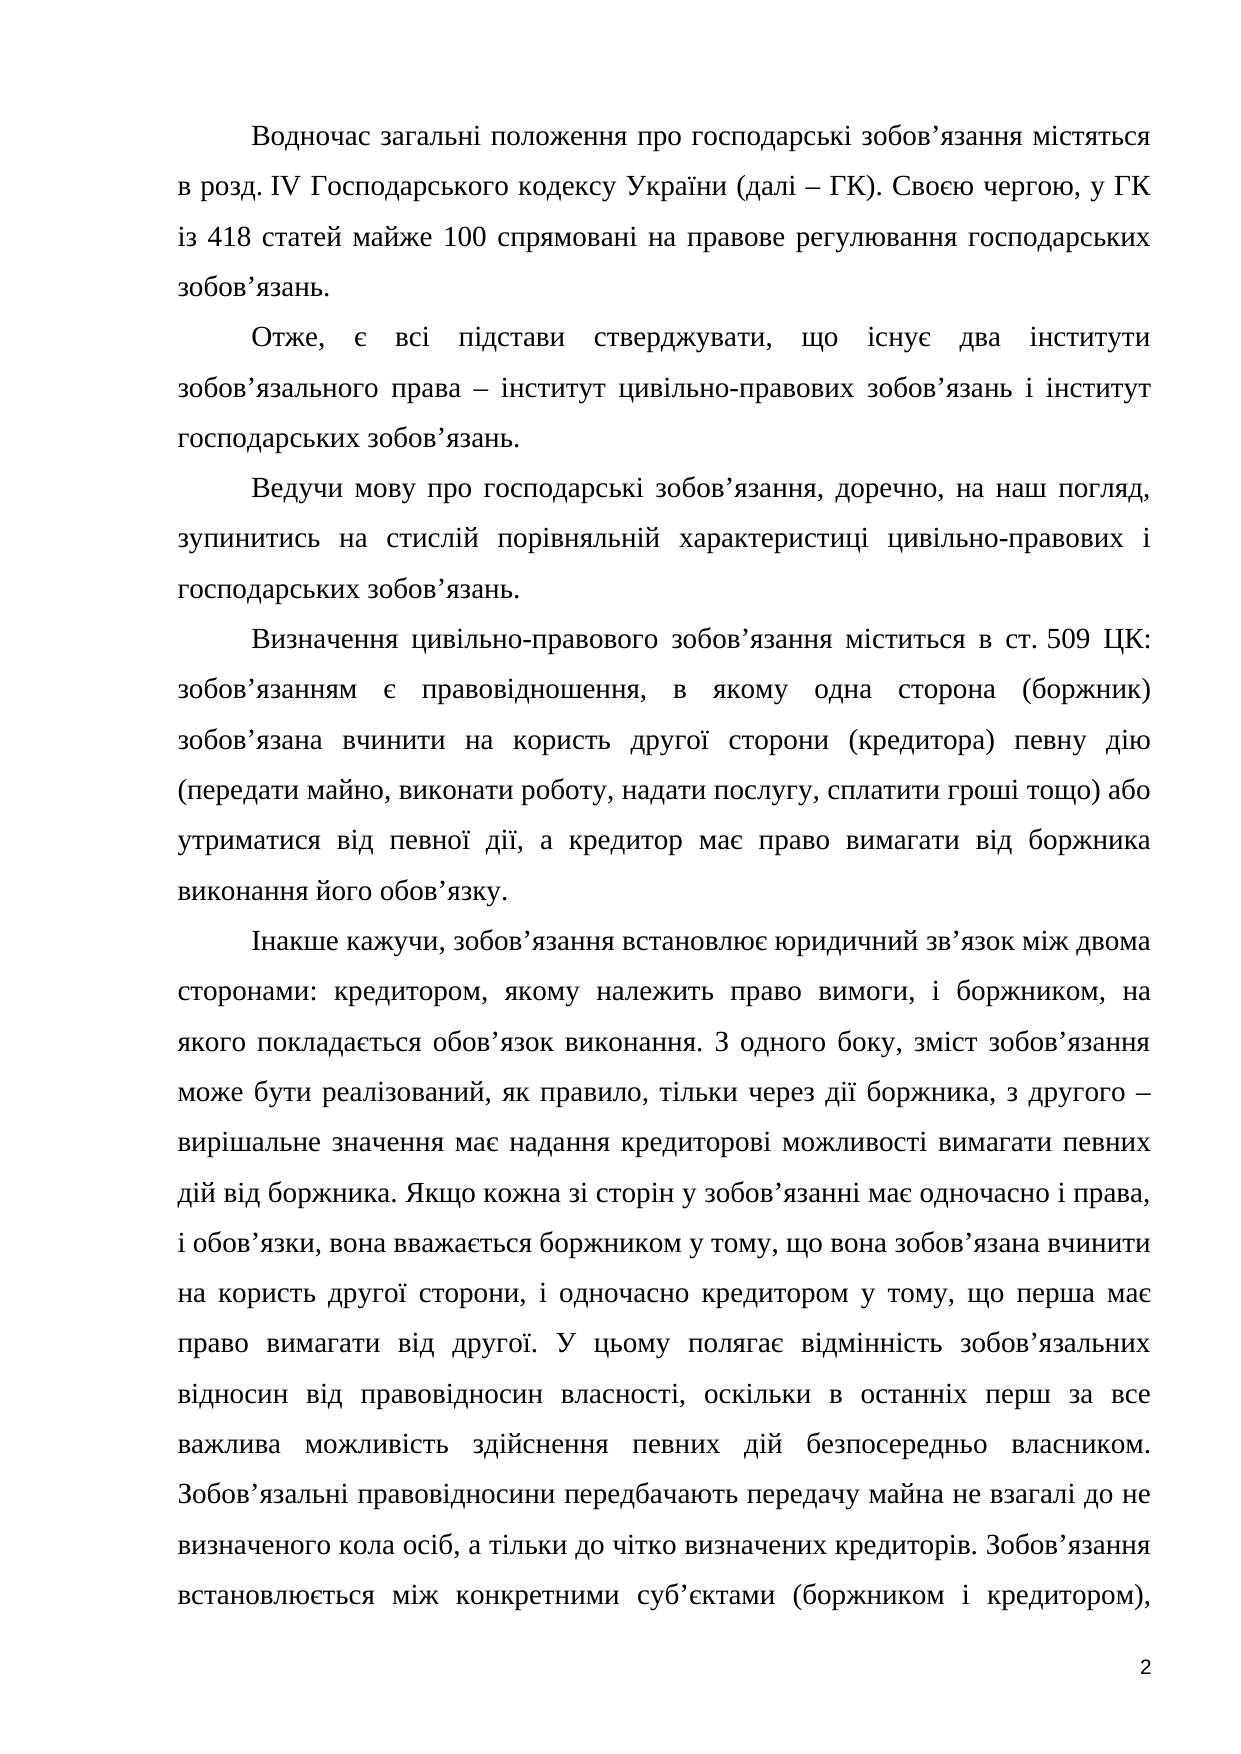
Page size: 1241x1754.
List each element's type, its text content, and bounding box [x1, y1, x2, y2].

text Ведучи мову про господарські зобов’язання, доречно, на наш погляд, зупинитись на стислій порівняльній характеристиці цивільно-правових і господарських зобов’язань. [177, 470, 1152, 604]
text Водночас загальні положення про господарські зобов’язання містяться в розд. IV Господарського кодексу України (далі – ГК). Своєю чергою, у ГК із 418 статей майже 100 спрямовані на правове регулювання господарських зобов’язань. [177, 118, 1152, 303]
text Отже, є всі підстави стверджувати, що існує два інститути зобов’язального права – інститут цивільно-правових зобов’язань і інститут господарських зобов’язань. [177, 319, 1152, 453]
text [177, 923, 1152, 1611]
text Визначення цивільно-правового зобов’язання міститься в ст. 509 ЦК: зобов’язанням є правовідношення, в якому одна сторона (боржник) зобов’язана вчинити на користь другої сторони (кредитора) певну дію (передати майно, виконати роботу, надати послугу, сплатити гроші тощо) або утриматися від певної дії, а кредитор має право вимагати від боржника виконання його обов’язку. [177, 621, 1152, 906]
